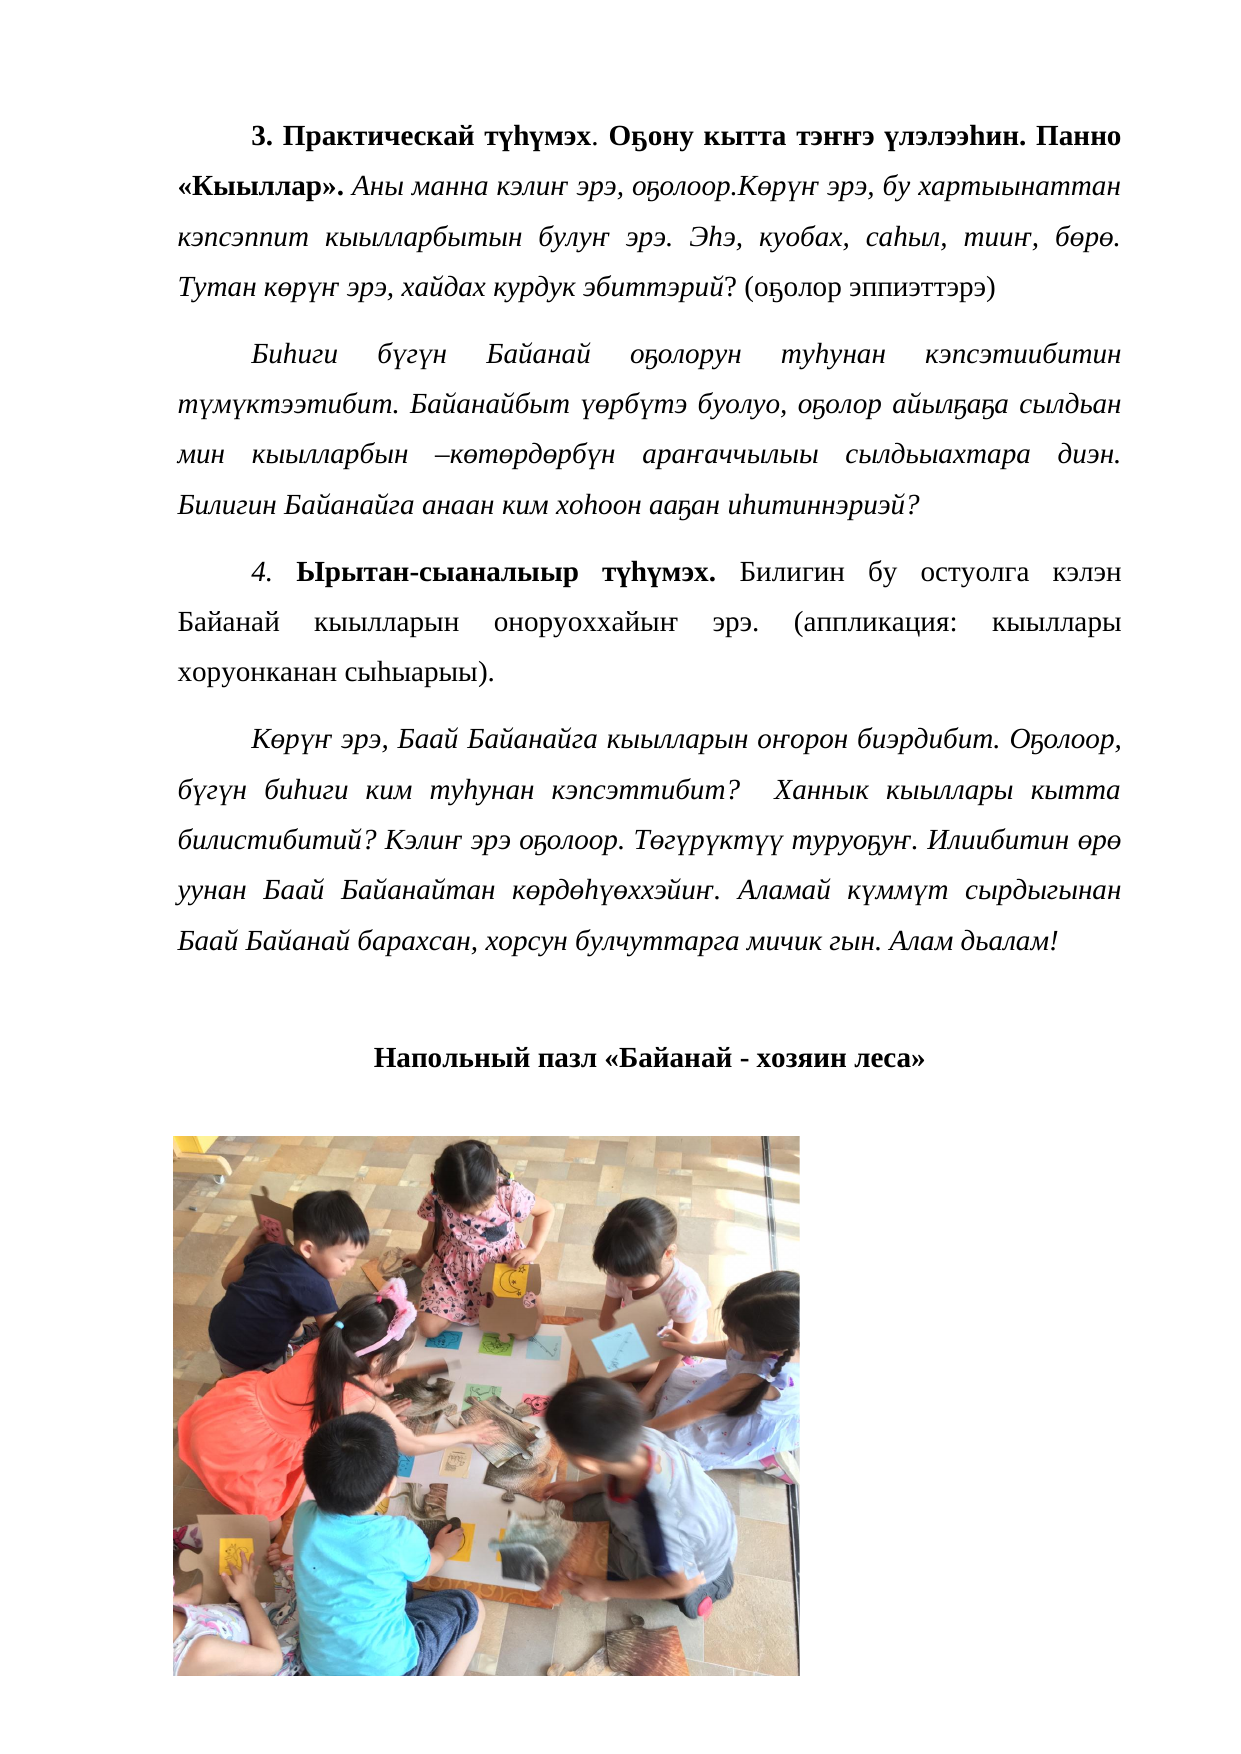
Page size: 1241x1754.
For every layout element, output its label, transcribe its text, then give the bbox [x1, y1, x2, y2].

text Биһиги бүгүн Байанай оҕолорун туһунан кэпсэтиибитин түмүктээтибит. Байанайбыт үөрбүтэ буолуо, оҕолор айылҕаҕа сылдьан мин кыылларбын –көтөрдөрбүн араҥаччылыы сылдьыахтара диэн. Билигин Байанайга анаан ким хоһоон ааҕан иһитиннэриэй? [177, 336, 1122, 521]
picture [173, 1136, 800, 1676]
text Напольный пазл «Байанай - хозяин леса» [177, 1040, 1122, 1074]
text Көрүҥ эрэ, Баай Байанайга кыылларын оҥорон биэрдибит. Оҕолоор, бүгүн биһиги ким туһунан кэпсэттибит? Ханнык кыыллары кытта билистибитий? Кэлиҥ эрэ оҕолоор. Төгүрүктүү туруоҕуҥ. Илиибитин өрө уунан Баай Байанайтан көрдөһүөххэйиҥ. Аламай күммүт сырдыгынан Баай Байанай барахсан, хорсун булчуттарга мичик гын. Алам дьалам! [177, 722, 1122, 956]
text 3. Практическай түһүмэх. Оҕону кытта тэҥҥэ үлэлээһин. Панно «Кыыллар». Аны манна кэлиҥ эрэ, оҕолоор.Көрүҥ эрэ, бу хартыынаттан кэпсэппит кыылларбытын булуҥ эрэ. Эһэ, куобах, саһыл, тииҥ, бөрө. Тутан көрүҥ эрэ, хайдах курдук эбиттэрий? (оҕолор эппиэттэрэ) [177, 118, 1122, 303]
text 4. Ырытан-сыаналыыр түһүмэх. Билигин бу остуолга кэлэн Байанай кыылларын оноруоххайыҥ эрэ. (аппликация: кыыллары хоруонканан сыһыарыы). [177, 554, 1122, 688]
